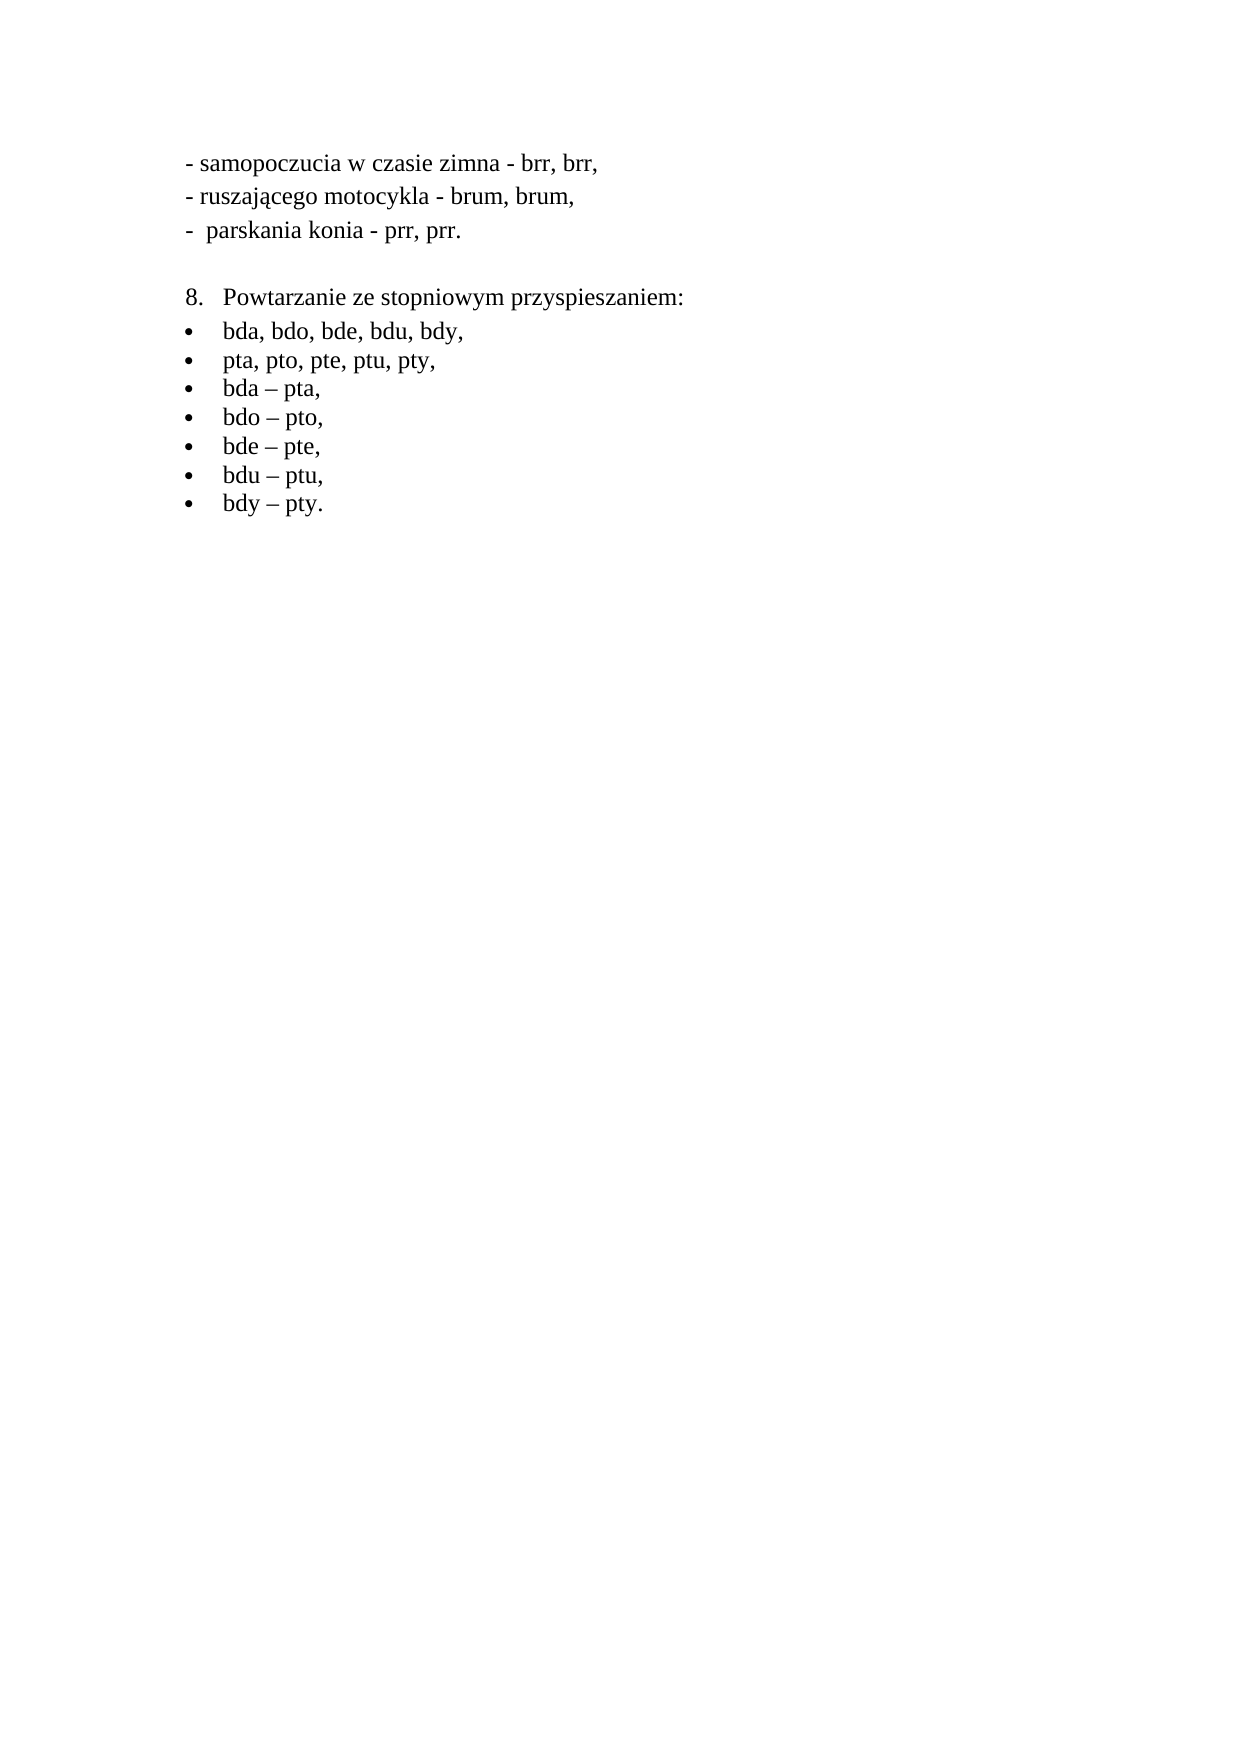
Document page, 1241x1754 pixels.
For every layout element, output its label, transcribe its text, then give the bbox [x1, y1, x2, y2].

text - samopoczucia w czasie zimna - brr, brr, [185, 148, 1093, 176]
list bdy – pty. [185, 488, 1093, 517]
list bde – pte, [185, 431, 1093, 460]
list Powtarzanie ze stopniowym przyspieszaniem: [185, 282, 1093, 311]
text - parskania konia - prr, prr. [148, 215, 1093, 244]
list pta, pto, pte, ptu, pty, [185, 345, 1093, 373]
text - ruszającego motocykla - brum, brum, [185, 181, 1093, 210]
list bda, bdo, bde, bdu, bdy, [185, 316, 1093, 345]
list bdo – pto, [185, 402, 1093, 431]
list bda – pta, [185, 373, 1093, 402]
list bdu – ptu, [185, 460, 1093, 488]
